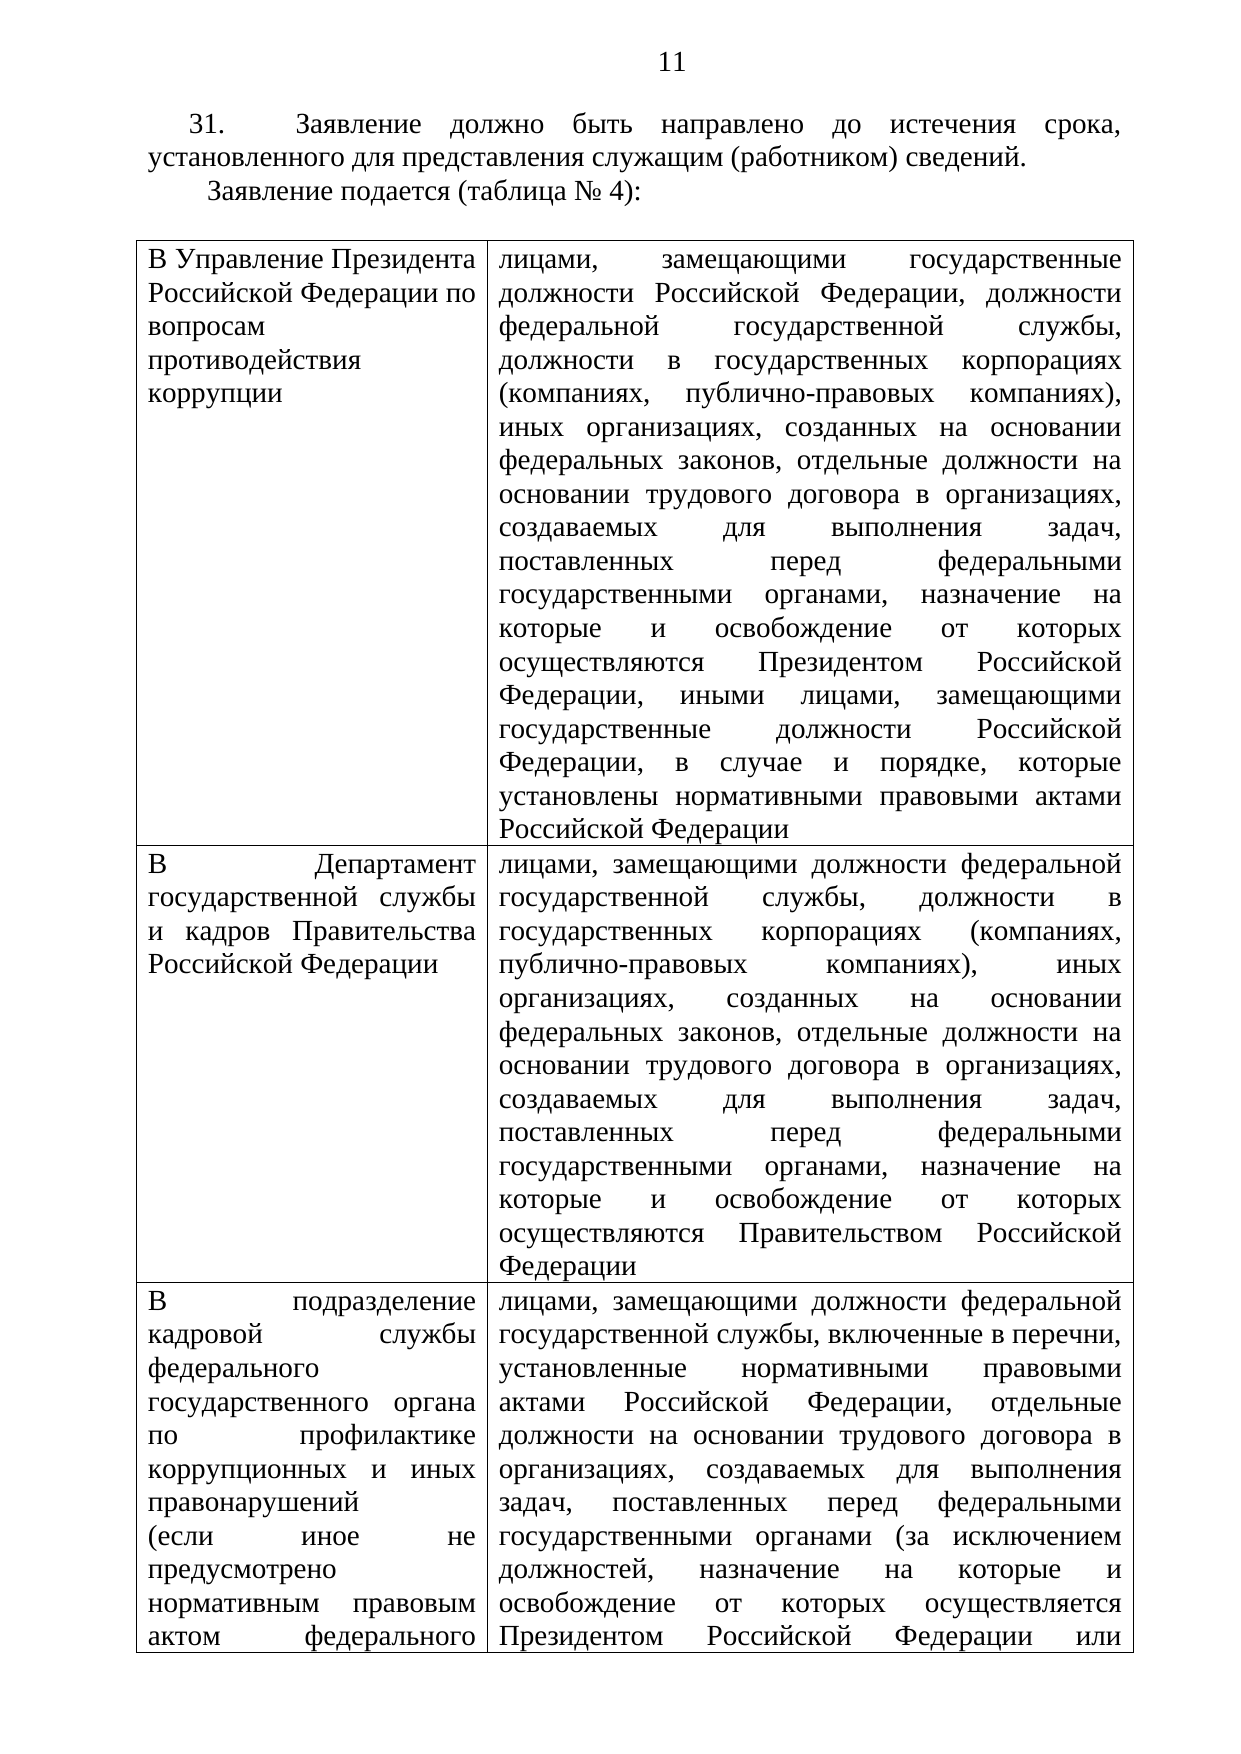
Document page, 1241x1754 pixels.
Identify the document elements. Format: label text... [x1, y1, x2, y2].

list Заявление подается (таблица № 4): [148, 173, 1122, 207]
table_header лицами, замещающими государственные должности Российской Федерации, должности федеральной государственной службы, должности в государственных корпорациях (компаниях, публично-правовых компаниях), иных организациях, созданных на основании федеральных законов, отдельные должности на основании трудового договора в организациях, создаваемых для выполнения задач, поставленных перед федеральными государственными органами, назначение на которые и освобождение от которых осуществляются Президентом Российской Федерации, иными лицами, замещающими государственные должности Российской Федерации, в случае и порядке, которые установлены нормативными правовыми актами Российской Федерации [488, 241, 1133, 845]
list Заявление должно быть направлено до истечения срока, установленного для представления служащим (работником) сведений. [148, 106, 1122, 173]
table_cell лицами, замещающими должности федеральной государственной службы, должности в государственных корпорациях (компаниях, публично-правовых компаниях), иных организациях, созданных на основании федеральных законов, отдельные должности на основании трудового договора в организациях, создаваемых для выполнения задач, поставленных перед федеральными государственными органами, назначение на которые и освобождение от которых осуществляются Правительством Российской Федерации [488, 846, 1133, 1282]
table_header В Управление Президента Российской Федерации по вопросам противодействия коррупции [137, 241, 487, 845]
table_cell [488, 1283, 1133, 1652]
table_cell В Департамент государственной службы и кадров Правительства Российской Федерации [137, 846, 487, 1282]
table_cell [137, 1283, 487, 1652]
